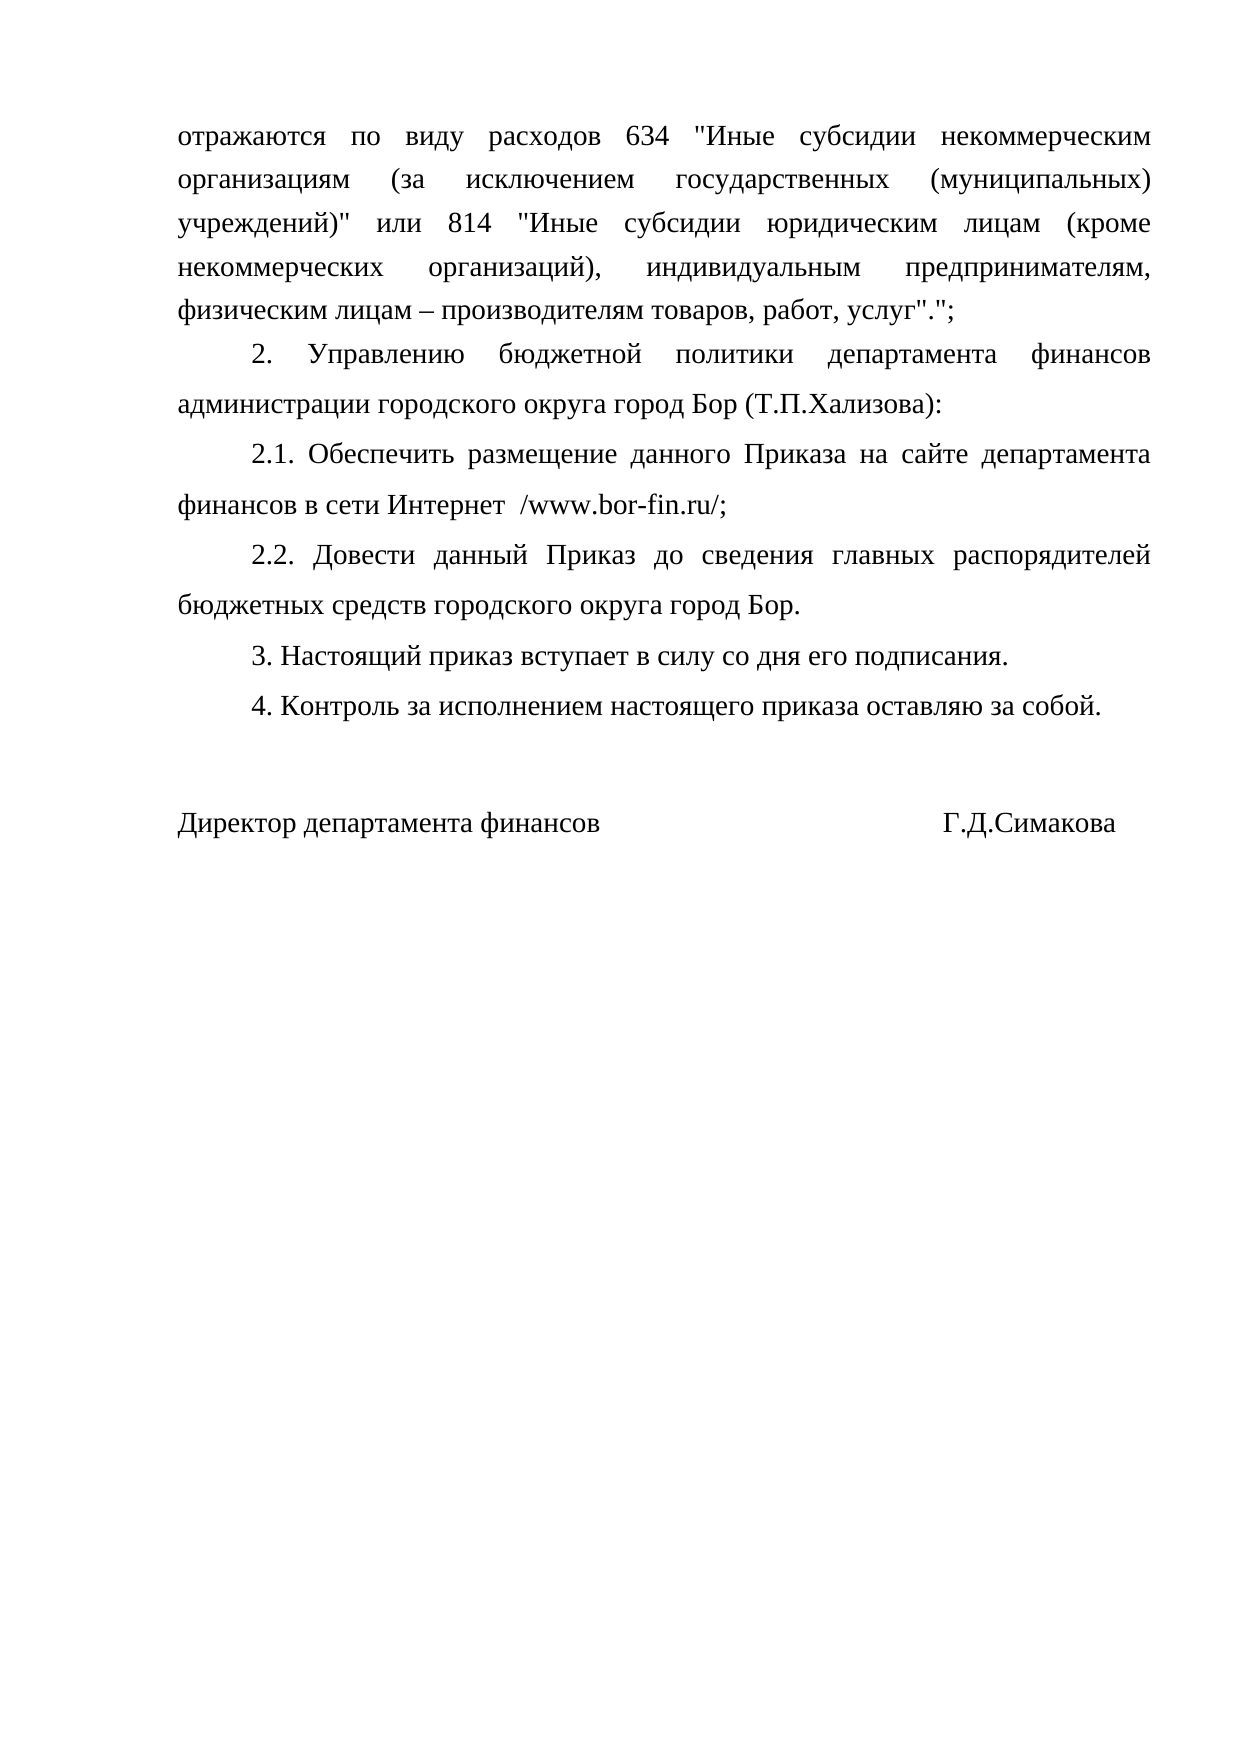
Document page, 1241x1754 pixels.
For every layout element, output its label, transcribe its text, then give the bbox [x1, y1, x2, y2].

text 2. Управлению бюджетной политики департамента финансов администрации городского округа город Бор (Т.П.Хализова): [177, 336, 1152, 420]
text 2.1. Обеспечить размещение данного Приказа на сайте департамента финансов в сети Интернет /www.bor-fin.ru/; [177, 436, 1152, 520]
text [177, 118, 1152, 326]
text 3. Настоящий приказ вступает в силу со дня его подписания. [177, 638, 1152, 671]
text 4. Контроль за исполнением настоящего приказа оставляю за собой. [177, 688, 1152, 722]
text Директор департамента финансов Г.Д.Симакова [177, 805, 1152, 839]
text 2.2. Довести данный Приказ до сведения главных распорядителей бюджетных средств городского округа город Бор. [177, 537, 1152, 621]
